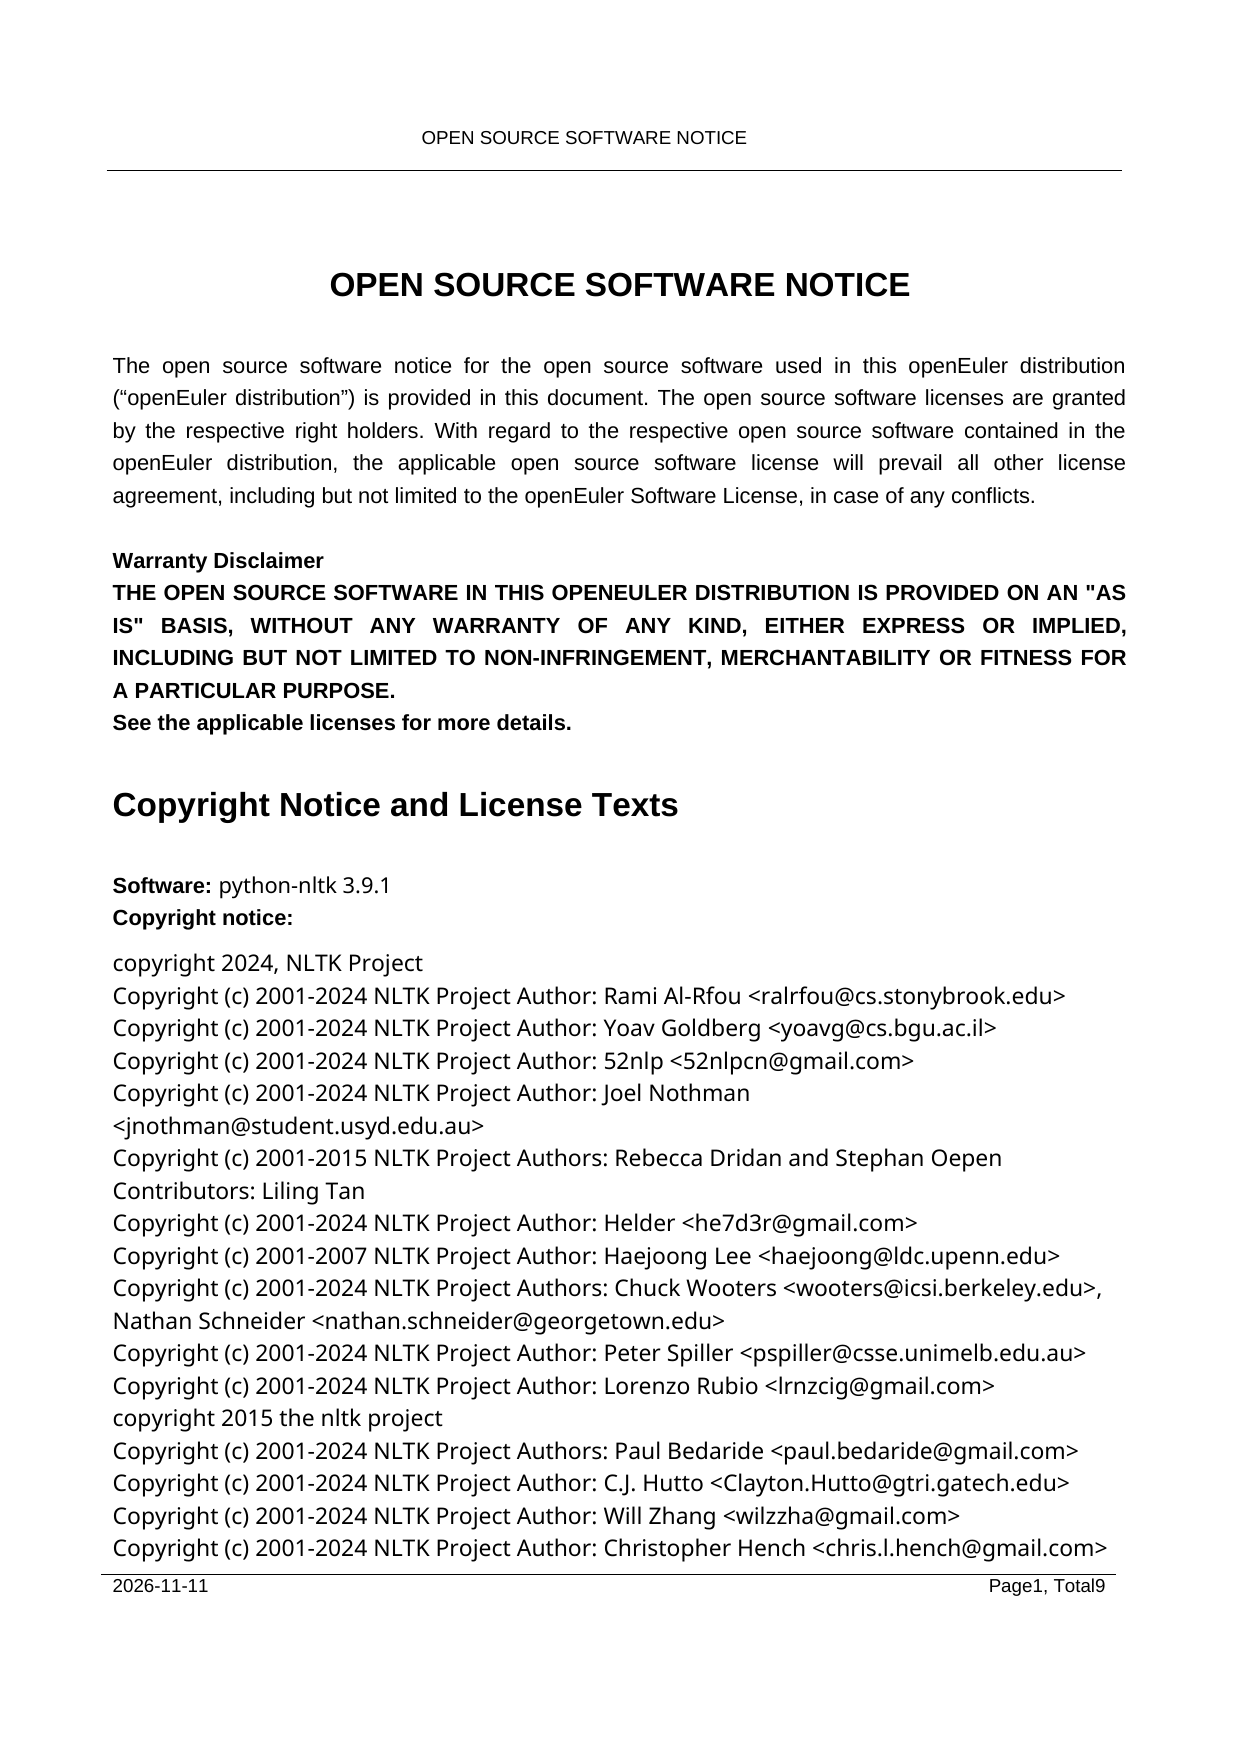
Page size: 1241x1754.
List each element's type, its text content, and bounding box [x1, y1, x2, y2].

text OPEN SOURCE SOFTWARE NOTICE [112, 251, 1128, 316]
text THE OPEN SOURCE SOFTWARE IN THIS OPENEULER DISTRIBUTION IS PROVIDED ON AN "AS IS" BASIS, WITHOUT ANY WARRANTY OF ANY KIND, EITHER EXPRESS OR IMPLIED, INCLUDING BUT NOT LIMITED TO NON-INFRINGEMENT, MERCHANTABILITY OR FITNESS FOR A PARTICULAR PURPOSE. See the applicable licenses for more details. [112, 576, 1128, 739]
text Warranty Disclaimer [112, 544, 1128, 576]
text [112, 947, 1128, 1564]
title Software: python-nltk 3.9.1 [112, 869, 1128, 901]
text Copyright Notice and License Texts [112, 771, 1128, 836]
text The open source software notice for the open source software used in this openEuler distribution (“openEuler distribution”) is provided in this document. The open source software licenses are granted by the respective right holders. With regard to the respective open source software contained in the openEuler distribution, the applicable open source software license will prevail all other license agreement, including but not limited to the openEuler Software License, in case of any conflicts. [112, 349, 1128, 511]
text Copyright notice: [112, 901, 1128, 934]
